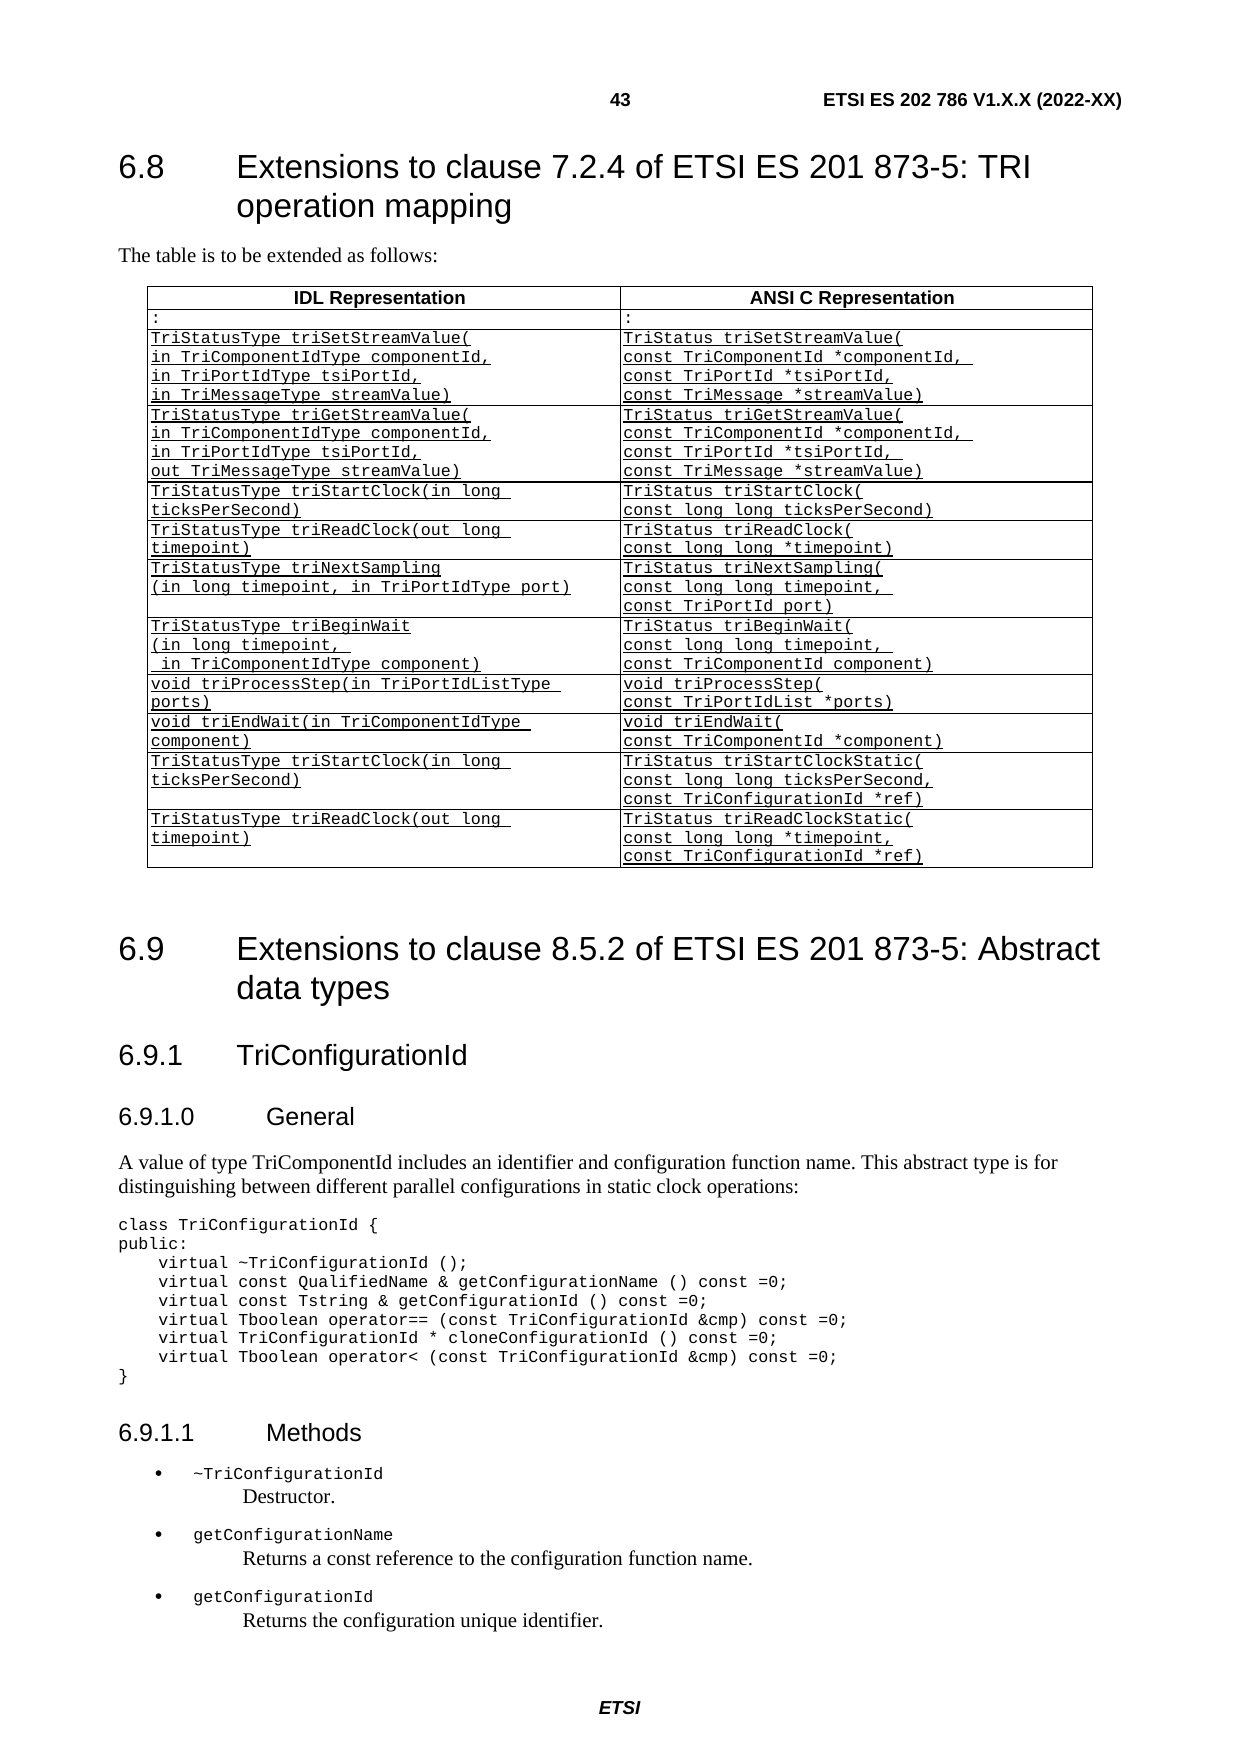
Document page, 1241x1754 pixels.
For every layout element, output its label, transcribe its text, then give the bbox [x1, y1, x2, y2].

table_cell void triProcessStep( const TriPortIdList *ports) [621, 675, 1092, 713]
text virtual const QualifiedName & getConfigurationName () const =0; [118, 1273, 1122, 1292]
text virtual Tboolean operator< (const TriConfigurationId &cmp) const =0; [118, 1349, 1122, 1368]
table_cell TriStatus triGetStreamValue( const TriComponentId *componentId, const TriPortId *tsiPortId, const TriMessage *streamValue) [621, 406, 1092, 481]
list getConfigurationName [156, 1527, 1122, 1546]
table_cell TriStatus triReadClockStatic( const long long *timepoint, const TriConfigurationId *ref) [621, 810, 1092, 867]
table_header IDL Representation [148, 287, 620, 309]
table_cell TriStatus triBeginWait( const long long timepoint, const TriComponentId component) [621, 618, 1092, 674]
table_cell void triEndWait(in TriComponentIdType component) [148, 714, 620, 752]
table_header ANSI C Representation [621, 287, 1092, 309]
table_cell TriStatusType triReadClock(out long timepoint) [148, 521, 620, 559]
text Destructor. [242, 1484, 1122, 1508]
text virtual Tboolean operator== (const TriConfigurationId &cmp) const =0; [118, 1311, 1122, 1330]
table_cell TriStatusType triNextSampling (in long timepoint, in TriPortIdType port) [148, 560, 620, 617]
text virtual const Tstring & getConfigurationId () const =0; [118, 1292, 1122, 1311]
table_cell TriStatus triStartClock( const long long ticksPerSecond) [621, 483, 1092, 520]
table_cell void triEndWait( const TriComponentId *component) [621, 714, 1092, 752]
text The table is to be extended as follows: [118, 243, 1122, 267]
table_cell TriStatus triSetStreamValue( const TriComponentId *componentId, const TriPortId *tsiPortId, const TriMessage *streamValue) [621, 330, 1092, 405]
text public: [118, 1236, 1122, 1254]
table_cell : [621, 310, 1092, 328]
subtitle 6.9.1 TriConfigurationId [118, 1038, 1122, 1071]
table_cell TriStatusType triStartClock(in long ticksPerSecond) [148, 753, 620, 809]
list ~TriConfigurationId [156, 1465, 1122, 1484]
text class TriConfigurationId { [118, 1217, 1122, 1236]
table_cell TriStatusType triStartClock(in long ticksPerSecond) [148, 483, 620, 520]
table_cell void triProcessStep(in TriPortIdListType ports) [148, 675, 620, 713]
subtitle 6.8 Extensions to clause 7.2.4 of ETSI ES 201 873-5: TRI operation mapping [118, 148, 1122, 224]
text } [118, 1368, 1122, 1386]
text virtual TriConfigurationId * cloneConfigurationId () const =0; [118, 1330, 1122, 1349]
table_cell TriStatusType triGetStreamValue( in TriComponentIdType componentId, in TriPortIdType tsiPortId, out TriMessageType streamValue) [148, 406, 620, 481]
text Returns a const reference to the configuration function name. [242, 1546, 1122, 1570]
text A value of type TriComponentId includes an identifier and configuration function name. This abstract type is for distinguishing between different parallel configurations in static clock operations: [118, 1150, 1122, 1198]
table_cell TriStatus triReadClock( const long long *timepoint) [621, 521, 1092, 559]
text virtual ~TriConfigurationId (); [118, 1254, 1122, 1273]
table_cell TriStatusType triSetStreamValue( in TriComponentIdType componentId, in TriPortIdType tsiPortId, in TriMessageType streamValue) [148, 330, 620, 405]
text Returns the configuration unique identifier. [242, 1607, 1122, 1632]
table_cell : [148, 310, 620, 328]
table_cell TriStatus triNextSampling( const long long timepoint, const TriPortId port) [621, 560, 1092, 617]
table_cell TriStatus triStartClockStatic( const long long ticksPerSecond, const TriConfigurationId *ref) [621, 753, 1092, 809]
table_cell TriStatusType triBeginWait (in long timepoint, in TriComponentIdType component) [148, 618, 620, 674]
subtitle 6.9.1.1 Methods [118, 1418, 1122, 1447]
list getConfigurationId [156, 1589, 1122, 1607]
table_cell TriStatusType triReadClock(out long timepoint) [148, 810, 620, 867]
subtitle 6.9.1.0 General [118, 1102, 1122, 1131]
subtitle 6.9 Extensions to clause 8.5.2 of ETSI ES 201 873-5: Abstract data types [118, 929, 1122, 1006]
